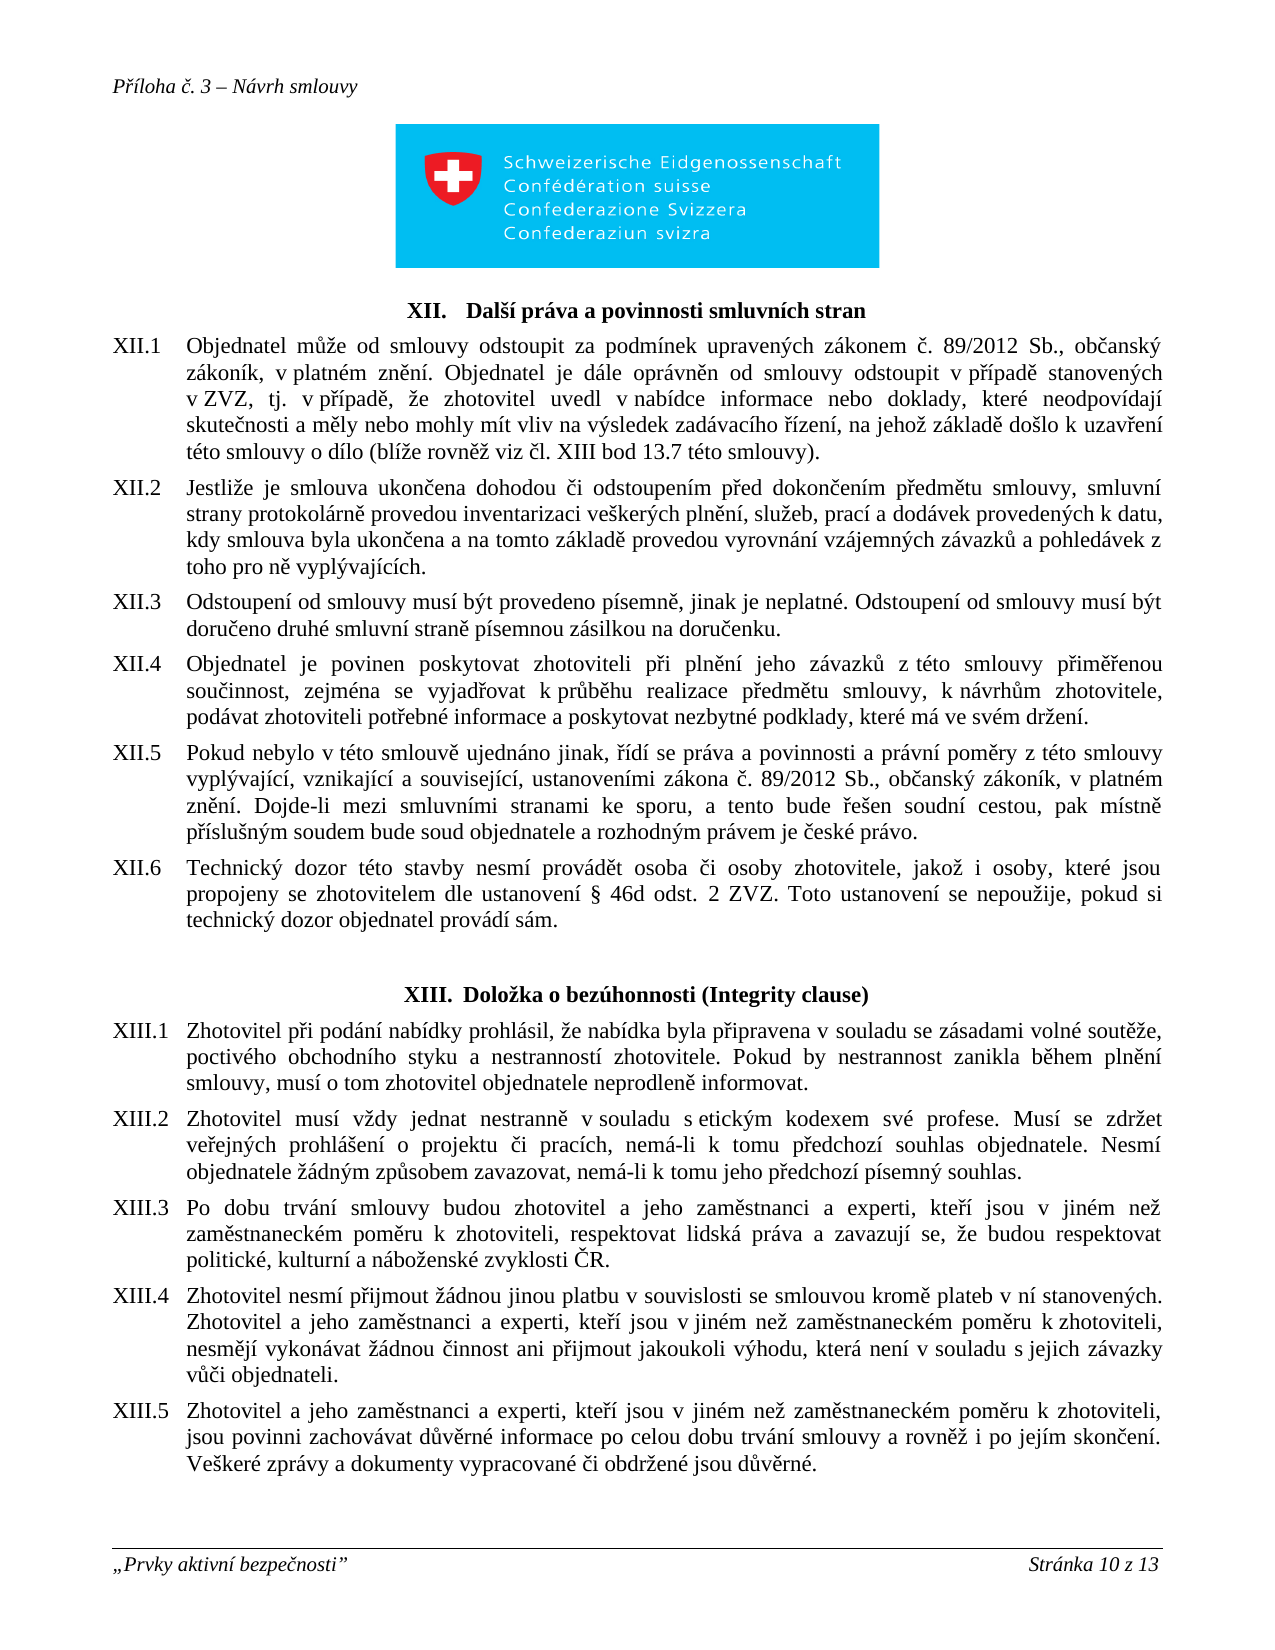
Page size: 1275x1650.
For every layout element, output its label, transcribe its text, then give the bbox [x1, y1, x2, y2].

list Zhotovitel při podání nabídky prohlásil, že nabídka byla připravena v souladu se zásadami volné soutěže, poctivého obchodního styku a nestranností zhotovitele. Pokud by nestrannost zanikla během plnění smlouvy, musí o tom zhotovitel objednatele neprodleně informovat. [112, 1017, 1163, 1096]
picture [425, 153, 481, 205]
list Pokud nebylo v této smlouvě ujednáno jinak, řídí se práva a povinnosti a právní poměry z této smlouvy vyplývající, vznikající a související, ustanoveními zákona č. 89/2012 Sb., občanský zákoník, v platném znění. Dojde-li mezi smluvními stranami ke sporu, a tento bude řešen soudní cestou, pak místně příslušným soudem bude soud objednatele a rozhodným právem je české právo. [112, 739, 1163, 844]
list Doložka o bezúhonnosti (Integrity clause) [112, 981, 1161, 1007]
list Odstoupení od smlouvy musí být provedeno písemně, jinak je neplatné. Odstoupení od smlouvy musí být doručeno druhé smluvní straně písemnou zásilkou na doručenku. [112, 588, 1163, 641]
list Po dobu trvání smlouvy budou zhotovitel a jeho zaměstnanci a experti, kteří jsou v jiném než zaměstnaneckém poměru k zhotoviteli, respektovat lidská práva a zavazují se, že budou respektovat politické, kulturní a náboženské zvyklosti ČR. [112, 1194, 1163, 1273]
list Zhotovitel a jeho zaměstnanci a experti, kteří jsou v jiném než zaměstnaneckém poměru k zhotoviteli, jsou povinni zachovávat důvěrné informace po celou dobu trvání smlouvy a rovněž i po jejím skončení. Veškeré zprávy a dokumenty vypracované či obdržené jsou důvěrné. [112, 1397, 1163, 1476]
list Zhotovitel musí vždy jednat nestranně v souladu s etickým kodexem své profese. Musí se zdržet veřejných prohlášení o projektu či pracích, nemá-li k tomu předchozí souhlas objednatele. Nesmí objednatele žádným způsobem zavazovat, nemá-li k tomu jeho předchozí písemný souhlas. [112, 1105, 1163, 1184]
list Další práva a povinnosti smluvních stran [112, 297, 1161, 323]
list Objednatel může od smlouvy odstoupit za podmínek upravených zákonem č. 89/2012 Sb., občanský zákoník, v platném znění. Objednatel je dále oprávněn od smlouvy odstoupit v případě stanovených v ZVZ, tj. v případě, že zhotovitel uvedl v nabídce informace nebo doklady, které neodpovídají skutečnosti a měly nebo mohly mít vliv na výsledek zadávacího řízení, na jehož základě došlo k uzavření této smlouvy o dílo (blíže rovněž viz čl. XIII bod 13.7 této smlouvy). [112, 332, 1163, 464]
list Objednatel je povinen poskytovat zhotoviteli při plnění jeho závazků z této smlouvy přiměřenou součinnost, zejména se vyjadřovat k průběhu realizace předmětu smlouvy, k návrhům zhotovitele, podávat zhotoviteli potřebné informace a poskytovat nezbytné podklady, které má ve svém držení. [112, 651, 1163, 729]
list Zhotovitel nesmí přijmout žádnou jinou platbu v souvislosti se smlouvou kromě plateb v ní stanovených. Zhotovitel a jeho zaměstnanci a experti, kteří jsou v jiném než zaměstnaneckém poměru k zhotoviteli, nesmějí vykonávat žádnou činnost ani přijmout jakoukoli výhodu, která není v souladu s jejich závazky vůči objednateli. [112, 1282, 1163, 1387]
list Technický dozor této stavby nesmí provádět osoba či osoby zhotovitele, jakož i osoby, které jsou propojeny se zhotovitelem dle ustanovení § 46d odst. 2 ZVZ. Toto ustanovení se nepoužije, pokud si technický dozor objednatel provádí sám. [112, 854, 1163, 933]
list Jestliže je smlouva ukončena dohodou či odstoupením před dokončením předmětu smlouvy, smluvní strany protokolárně provedou inventarizaci veškerých plnění, služeb, prací a dodávek provedených k datu, kdy smlouva byla ukončena a na tomto základě provedou vyrovnání vzájemných závazků a pohledávek z toho pro ně vyplývajících. [112, 474, 1163, 579]
